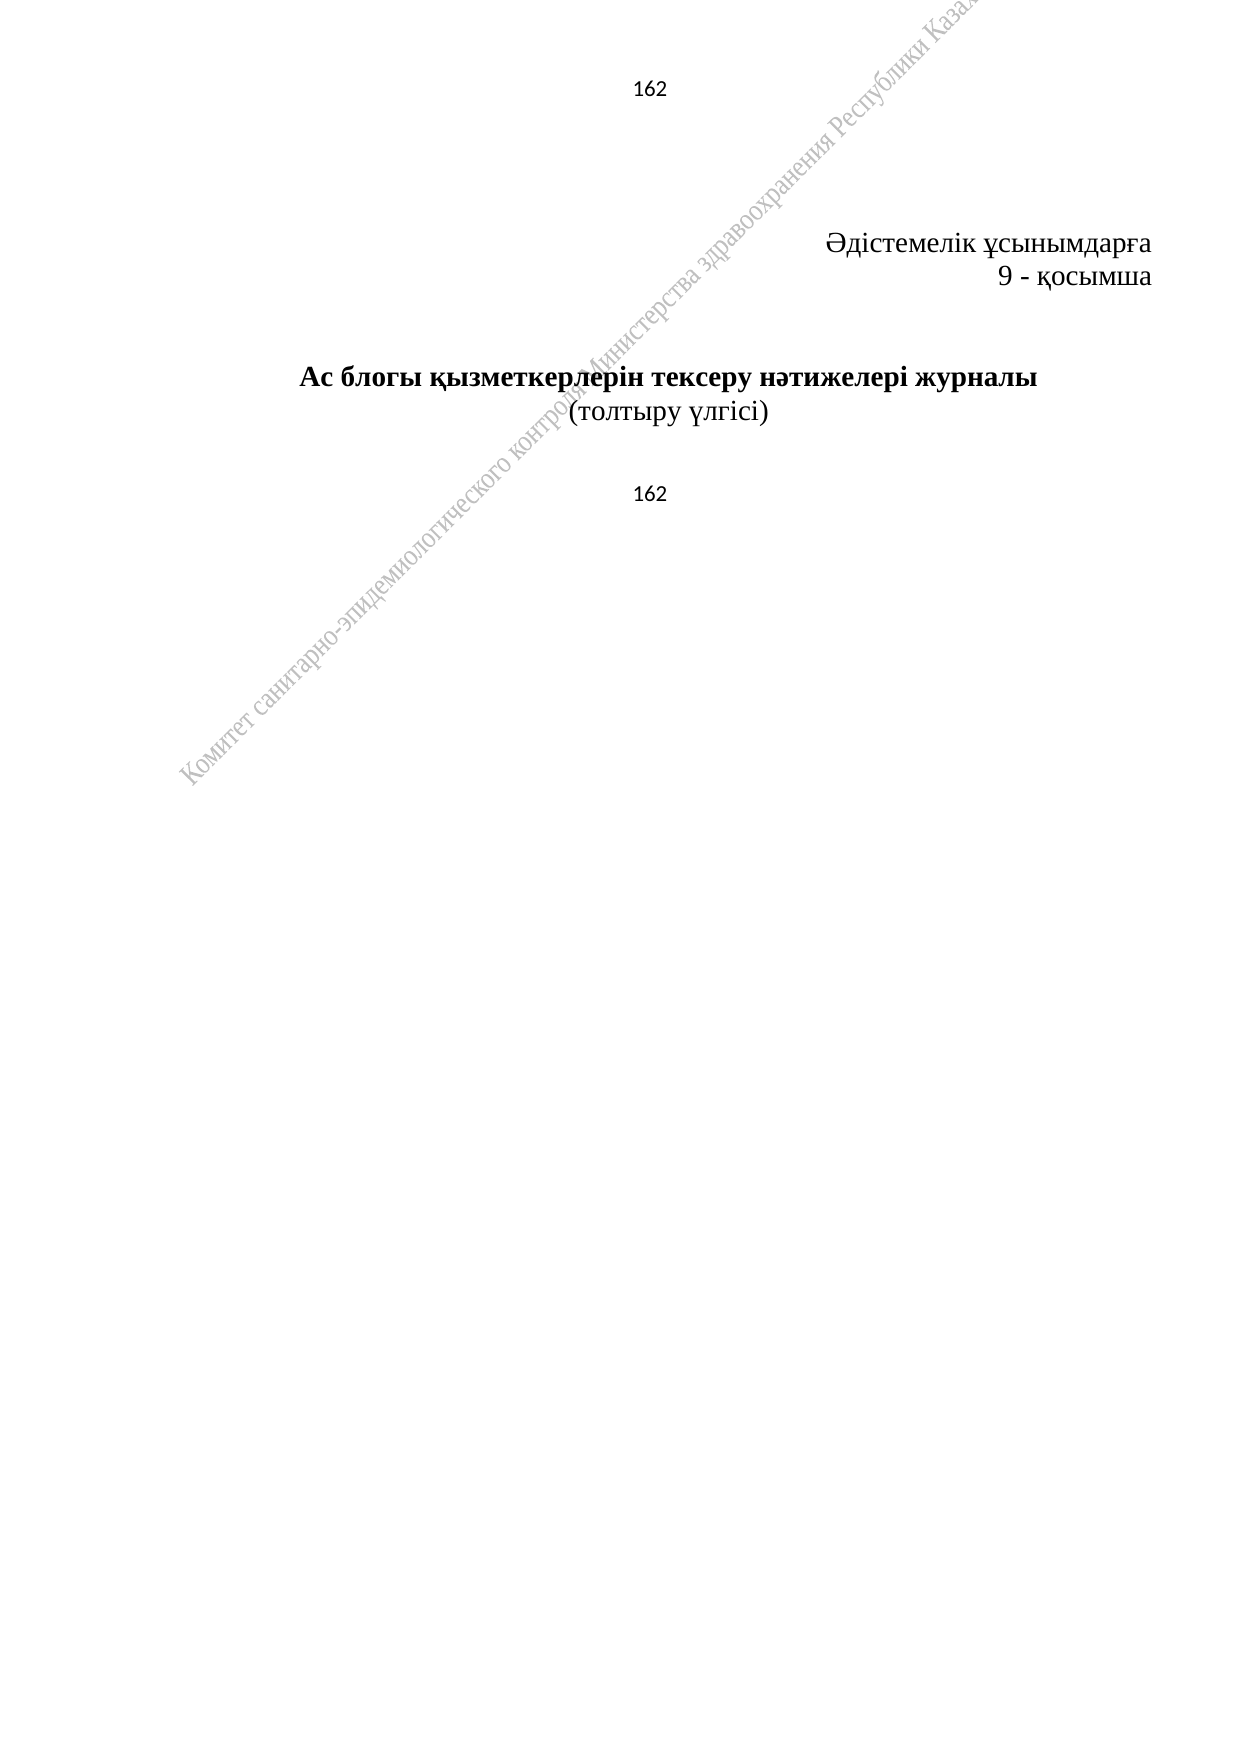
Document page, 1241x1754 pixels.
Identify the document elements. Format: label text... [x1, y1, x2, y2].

text Ас блогы қызметкерлерін тексеру нәтижелері журналы [185, 359, 1152, 393]
text (толтыру үлгісі) [185, 393, 1152, 426]
text Әдістемелік ұсынымдарға [185, 225, 1152, 258]
text 9 - қосымша [148, 258, 1152, 292]
